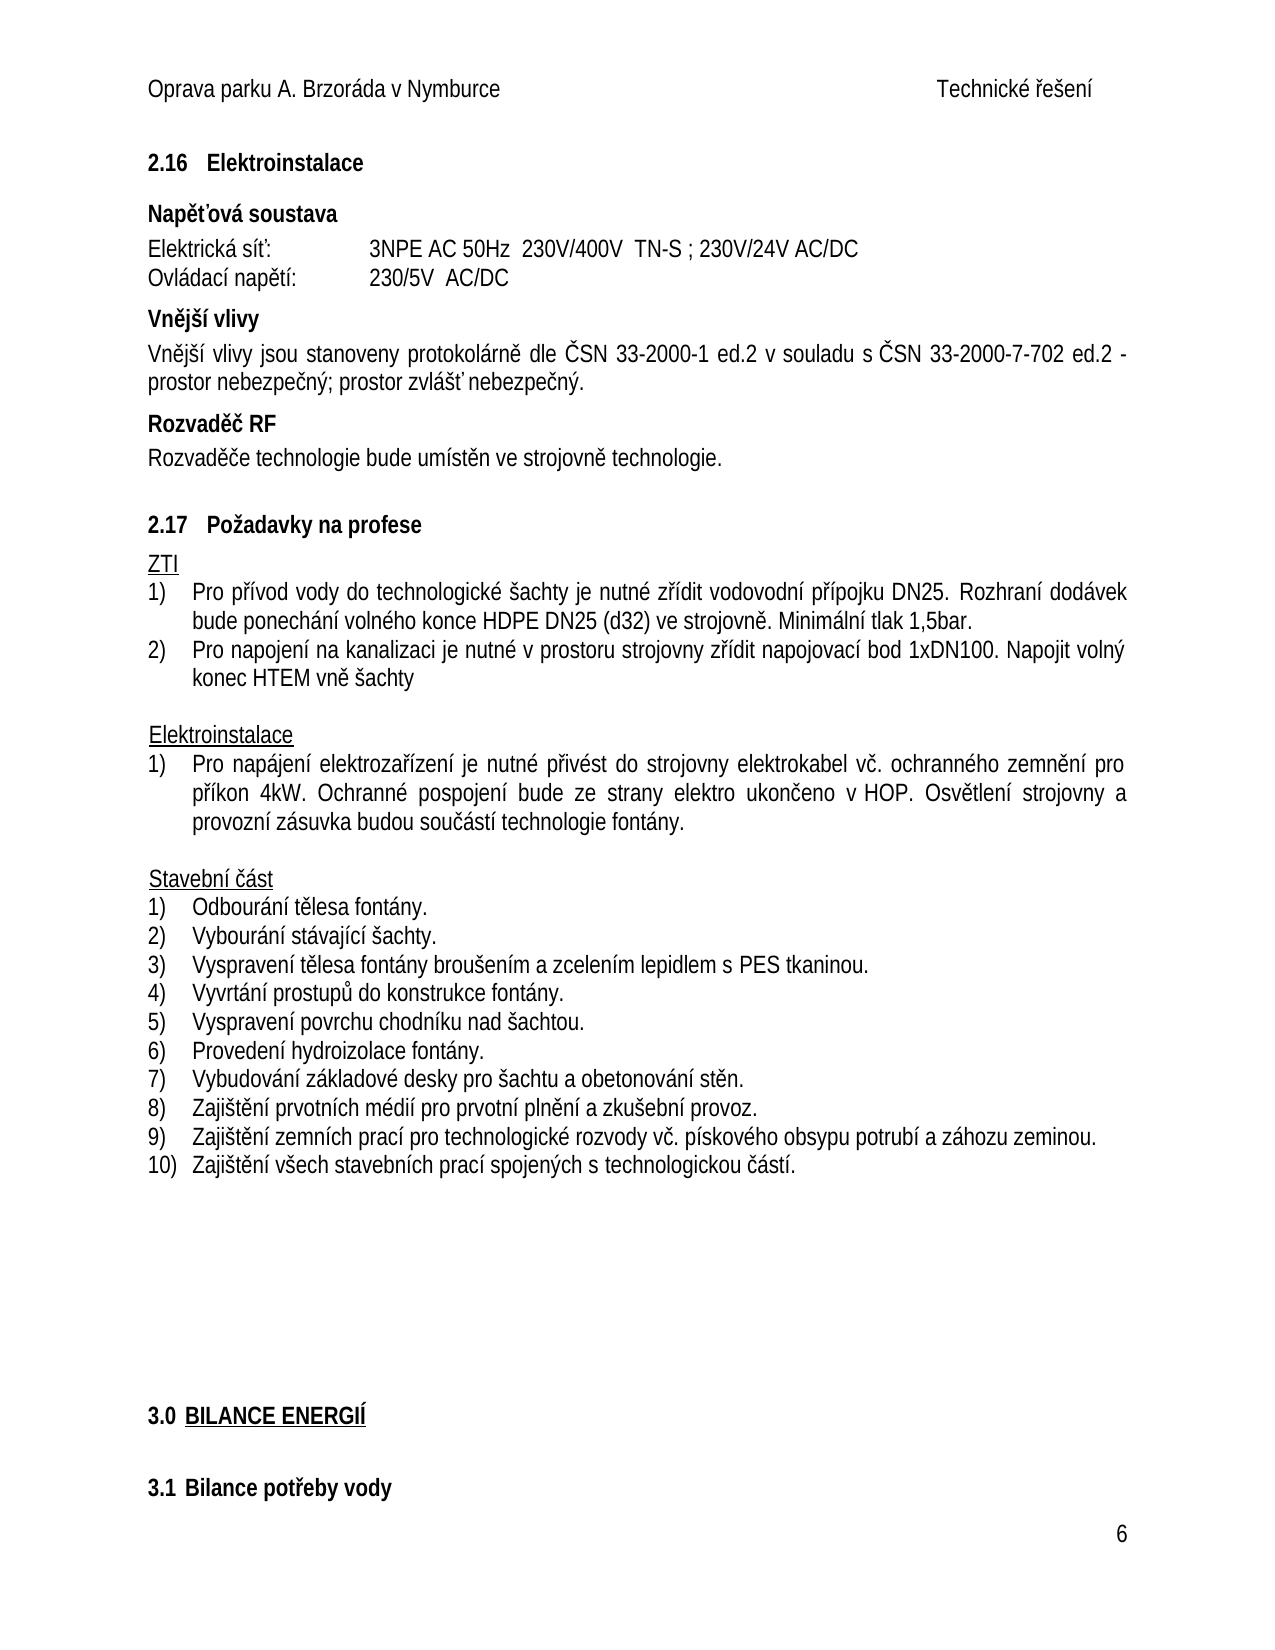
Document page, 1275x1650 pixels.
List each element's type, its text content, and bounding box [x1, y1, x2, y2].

list Elektroinstalace [148, 148, 1127, 176]
list Pro napojení na kanalizaci je nutné v prostoru strojovny zřídit napojovací bod 1xDN100. Napojit volný konec HTEM vně šachty [148, 634, 1127, 692]
list Vyspravení tělesa fontány broušením a zcelením lepidlem s PES tkaninou. [148, 950, 1127, 978]
text Stavební část [149, 864, 1127, 892]
list Zajištění všech stavebních prací spojených s technologickou částí. [148, 1150, 1127, 1179]
list Vybourání stávající šachty. [148, 921, 1127, 950]
list Odbourání tělesa fontány. [148, 892, 1127, 921]
text Vnější vlivy jsou stanoveny protokolárně dle ČSN 33-2000-1 ed.2 v souladu s ČSN 33-2000-7-702 ed.2 - prostor nebezpečný; prostor zvlášť nebezpečný. [148, 339, 1127, 396]
list Provedení hydroizolace fontány. [148, 1036, 1127, 1064]
list Zajištění zemních prací pro technologické rozvody vč. pískového obsypu potrubí a záhozu zeminou. [148, 1122, 1127, 1150]
text BILANCE ENERGIÍ [148, 1401, 1127, 1429]
list Pro přívod vody do technologické šachty je nutné zřídit vodovodní přípojku DN25. Rozhraní dodávek bude ponechání volného konce HDPE DN25 (d32) ve strojovně. Minimální tlak 1,5bar. [148, 577, 1127, 634]
list Vyspravení povrchu chodníku nad šachtou. [148, 1007, 1127, 1036]
text Elektroinstalace [149, 721, 1127, 749]
text ZTI [148, 549, 1127, 577]
text Bilance potřeby vody [148, 1473, 1127, 1502]
list Vybudování základové desky pro šachtu a obetonování stěn. [148, 1064, 1127, 1093]
list Vyvrtání prostupů do konstrukce fontány. [148, 978, 1127, 1007]
text Napěťová soustava [148, 199, 1127, 228]
text Rozvaděč RF [148, 408, 1127, 437]
text Rozvaděče technologie bude umístěn ve strojovně technologie. [148, 443, 1127, 472]
list Zajištění prvotních médií pro prvotní plnění a zkušební provoz. [148, 1093, 1127, 1122]
text Ovládací napětí: 230/5V AC/DC [148, 263, 1127, 291]
list Požadavky na profese [148, 509, 1127, 538]
text Elektrická síť: 3NPE AC 50Hz 230V/400V TN-S ; 230V/24V AC/DC [148, 234, 1127, 263]
text Vnější vlivy [148, 304, 1127, 332]
list Pro napájení elektrozařízení je nutné přivést do strojovny elektrokabel vč. ochranného zemnění pro příkon 4kW. Ochranné pospojení bude ze strany elektro ukončeno v HOP. Osvětlení strojovny a provozní zásuvka budou součástí technologie fontány. [148, 749, 1127, 835]
